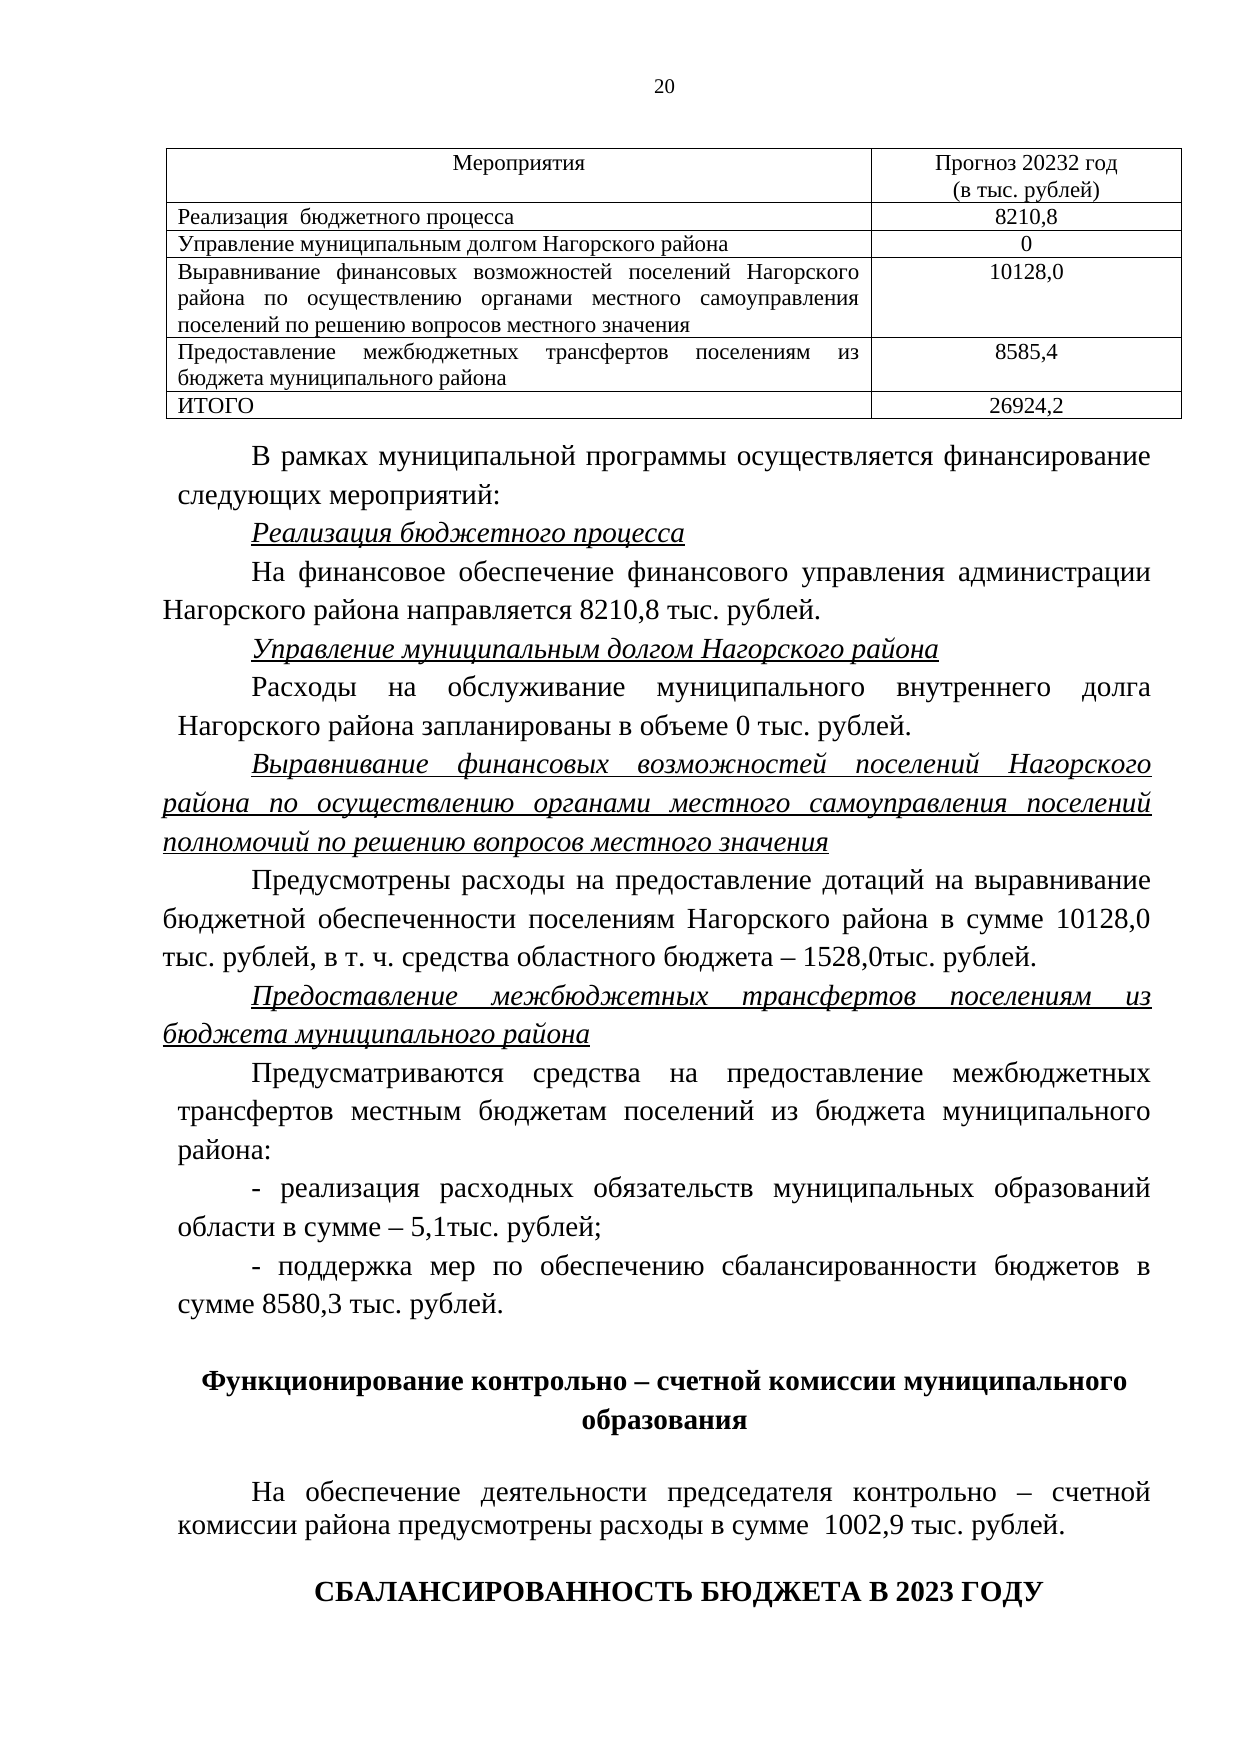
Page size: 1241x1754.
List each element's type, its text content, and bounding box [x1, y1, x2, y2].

table_cell 10128,0 [872, 258, 1181, 337]
text Предоставление межбюджетных трансфертов поселениям из бюджета муниципального района [162, 978, 1152, 1050]
text На обеспечение деятельности председателя контрольно – счетной комиссии района предусмотрены расходы в сумме 1002,9 тыс. рублей. [177, 1474, 1152, 1541]
text Функционирование контрольно – счетной комиссии муниципального образования [177, 1363, 1152, 1435]
subtitle СБАЛАНСИРОВАННОСТЬ БЮДЖЕТА в 2023 году [177, 1574, 1152, 1608]
text Управление муниципальным долгом Нагорского района [177, 631, 1152, 664]
text Предусмотрены расходы на предоставление дотаций на выравнивание бюджетной обеспеченности поселениям Нагорского района в сумме 10128,0 тыс. рублей, в т. ч. средства областного бюджета – 1528,0тыс. рублей. [162, 862, 1152, 973]
table_cell 0 [872, 231, 1181, 257]
table_header Прогноз 20232 год (в тыс. рублей) [872, 149, 1181, 202]
table_cell 8210,8 [872, 203, 1181, 229]
table_cell Управление муниципальным долгом Нагорского района [167, 231, 871, 257]
text Выравнивание финансовых возможностей поселений Нагорского района по осуществлению органами местного самоуправления поселений полномочий по решению вопросов местного значения [162, 747, 1152, 814]
table_header Мероприятия [167, 149, 871, 202]
text Расходы на обслуживание муниципального внутреннего долга Нагорского района запланированы в объеме 0 тыс. рублей. [177, 669, 1152, 742]
table_cell Выравнивание финансовых возможностей поселений Нагорского района по осуществлению органами местного самоуправления поселений по решению вопросов местного значения [167, 258, 871, 337]
text - поддержка мер по обеспечению сбалансированности бюджетов в сумме 8580,3 тыс. рублей. [177, 1248, 1152, 1320]
text Реализация бюджетного процесса [177, 515, 1152, 549]
text Выравнивание финансовых возможностей поселений Нагорского района по осуществлению органами местного самоуправления поселений полномочий по решению вопросов местного значения [162, 816, 1152, 857]
table_cell Предоставление межбюджетных трансфертов поселениям из бюджета муниципального района [167, 338, 871, 391]
table_cell 8585,4 [872, 338, 1181, 391]
table_cell Реализация бюджетного процесса [167, 203, 871, 229]
text Предусматриваются средства на предоставление межбюджетных трансфертов местным бюджетам поселений из бюджета муниципального района: [177, 1055, 1152, 1166]
table_cell 26924,2 [872, 392, 1181, 418]
text В рамках муниципальной программы осуществляется финансирование следующих мероприятий: [177, 438, 1152, 510]
table_cell ИТОГО [167, 392, 871, 418]
text - реализация расходных обязательств муниципальных образований области в сумме – 5,1тыс. рублей; [177, 1171, 1152, 1243]
text На финансовое обеспечение финансового управления администрации Нагорского района направляется 8210,8 тыс. рублей. [162, 554, 1152, 626]
